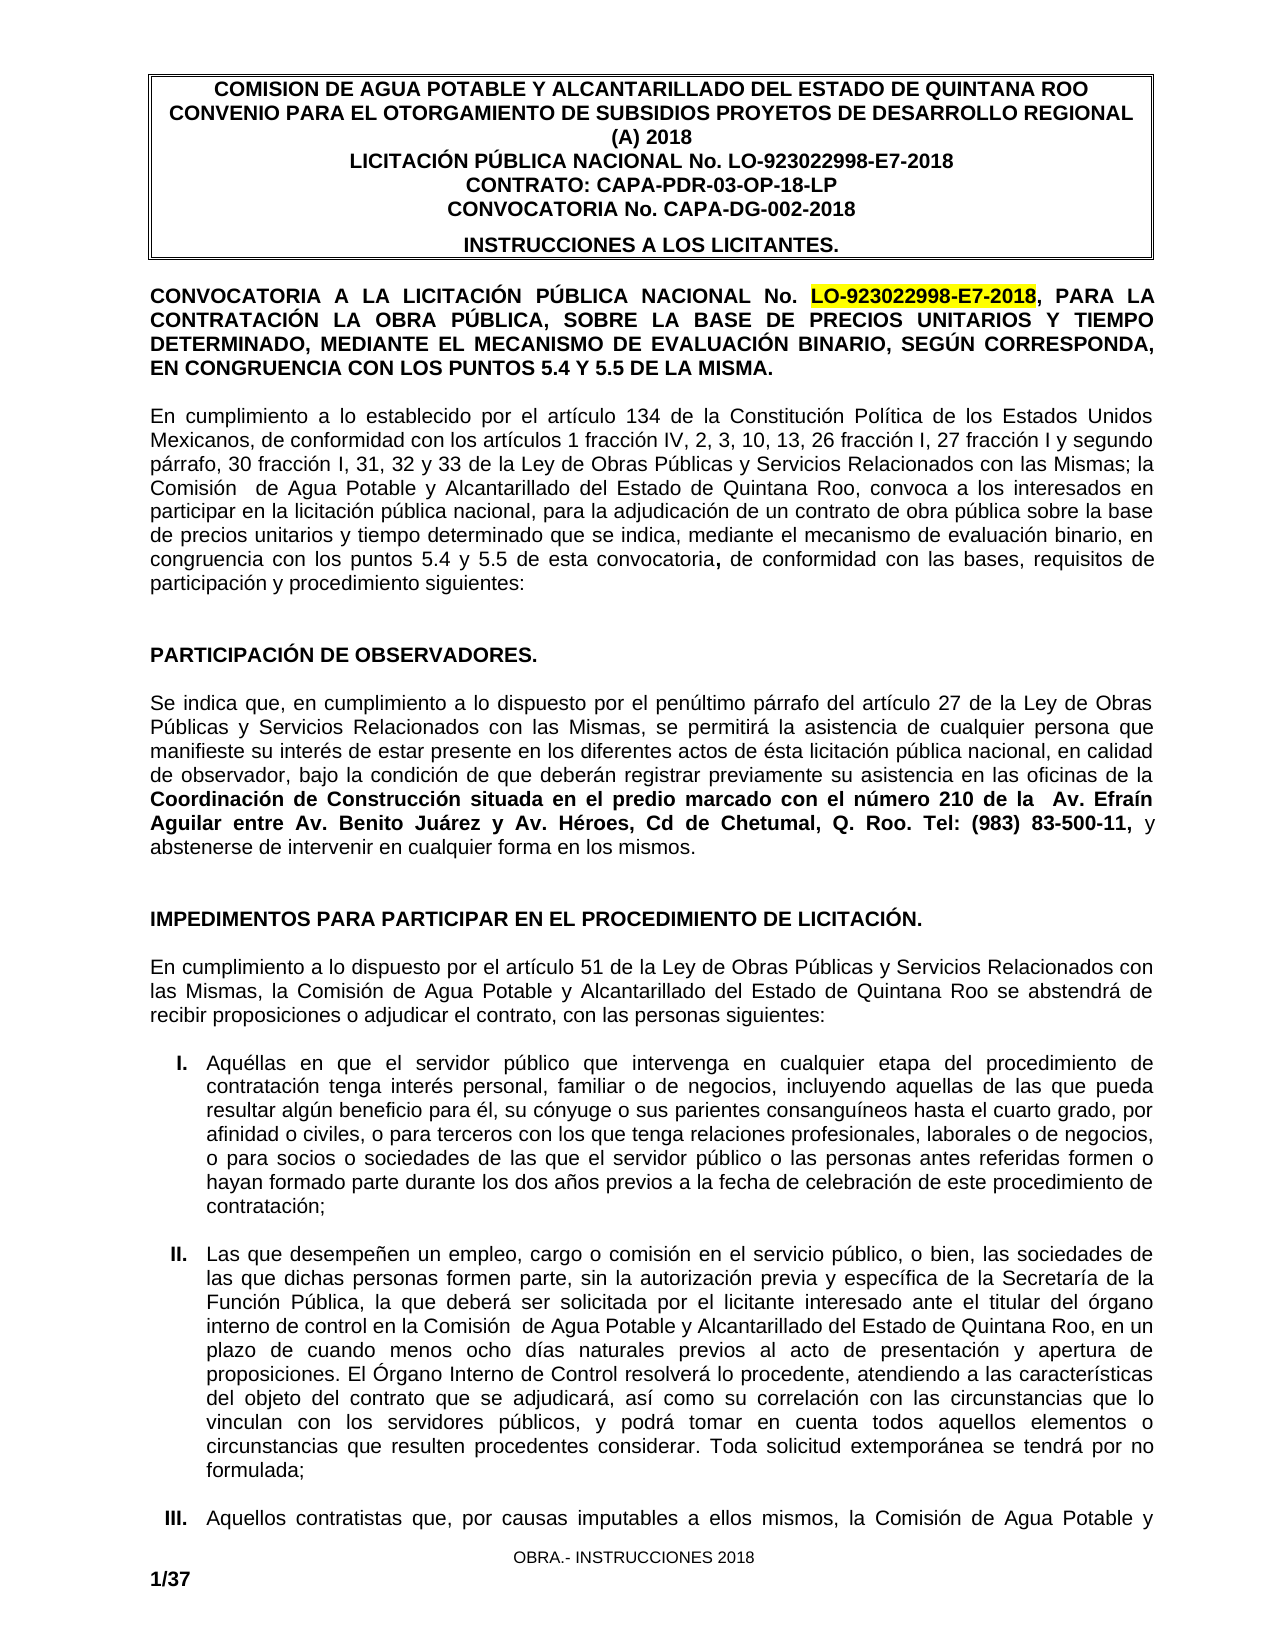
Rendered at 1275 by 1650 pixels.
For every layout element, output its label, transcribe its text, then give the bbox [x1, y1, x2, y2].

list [187, 1506, 1155, 1529]
text CONVOCATORIA A LA LICITACIÓN PÚBLICA NACIONAL No. LO-923022998-E7-2018, PARA LA CONTRATACIÓN LA OBRA PÚBLICA, SOBRE LA BASE DE PRECIOS UNITARIOS Y TIEMPO DETERMINADO, MEDIANTE EL MECANISMO DE EVALUACIÓN BINARIO, SEGÚN CORRESPONDA, EN CONGRUENCIA CON LOS PUNTOS 5.4 Y 5.5 DE LA MISMA. [150, 284, 1155, 379]
text IMPEDIMENTOS PARA PARTICIPAR EN EL PROCEDIMIENTO DE LICITACIÓN. [150, 907, 1155, 931]
list Las que desempeñen un empleo, cargo o comisión en el servicio público, o bien, las sociedades de las que dichas personas formen parte, sin la autorización previa y específica de la Secretaría de la Función Pública, la que deberá ser solicitada por el licitante interesado ante el titular del órgano interno de control en la Comisión de Agua Potable y Alcantarillado del Estado de Quintana Roo, en un plazo de cuando menos ocho días naturales previos al acto de presentación y apertura de proposiciones. El Órgano Interno de Control resolverá lo procedente, atendiendo a las características del objeto del contrato que se adjudicará, así como su correlación con las circunstancias que lo vinculan con los servidores públicos, y podrá tomar en cuenta todos aquellos elementos o circunstancias que resulten procedentes considerar. Toda solicitud extemporánea se tendrá por no formulada; [187, 1242, 1155, 1482]
text En cumplimiento a lo establecido por el artículo 134 de la Constitución Política de los Estados Unidos Mexicanos, de conformidad con los artículos 1 fracción IV, 2, 3, 10, 13, 26 fracción I, 27 fracción I y segundo párrafo, 30 fracción I, 31, 32 y 33 de la Ley de Obras Públicas y Servicios Relacionados con las Mismas; la Comisión de Agua Potable y Alcantarillado del Estado de Quintana Roo, convoca a los interesados en participar en la licitación pública nacional, para la adjudicación de un contrato de obra pública sobre la base de precios unitarios y tiempo determinado que se indica, mediante el mecanismo de evaluación binario, en congruencia con los puntos 5.4 y 5.5 de esta convocatoria, de conformidad con las bases, requisitos de participación y procedimiento siguientes: [150, 403, 1155, 595]
list Aquéllas en que el servidor público que intervenga en cualquier etapa del procedimiento de contratación tenga interés personal, familiar o de negocios, incluyendo aquellas de las que pueda resultar algún beneficio para él, su cónyuge o sus parientes consanguíneos hasta el cuarto grado, por afinidad o civiles, o para terceros con los que tenga relaciones profesionales, laborales o de negocios, o para socios o sociedades de las que el servidor público o las personas antes referidas formen o hayan formado parte durante los dos años previos a la fecha de celebración de este procedimiento de contratación; [187, 1050, 1155, 1218]
text PARTICIPACIÓN DE OBSERVADORES. [150, 643, 1155, 667]
text Se indica que, en cumplimiento a lo dispuesto por el penúltimo párrafo del artículo 27 de la Ley de Obras Públicas y Servicios Relacionados con las Mismas, se permitirá la asistencia de cualquier persona que manifieste su interés de estar presente en los diferentes actos de ésta licitación pública nacional, en calidad de observador, bajo la condición de que deberán registrar previamente su asistencia en las oficinas de la Coordinación de Construcción situada en el predio marcado con el número 210 de la Av. Efraín Aguilar entre Av. Benito Juárez y Av. Héroes, Cd de Chetumal, Q. Roo. Tel: (983) 83-500-11, y abstenerse de intervenir en cualquier forma en los mismos. [150, 691, 1155, 859]
text En cumplimiento a lo dispuesto por el artículo 51 de la Ley de Obras Públicas y Servicios Relacionados con las Mismas, la Comisión de Agua Potable y Alcantarillado del Estado de Quintana Roo se abstendrá de recibir proposiciones o adjudicar el contrato, con las personas siguientes: [150, 954, 1155, 1026]
